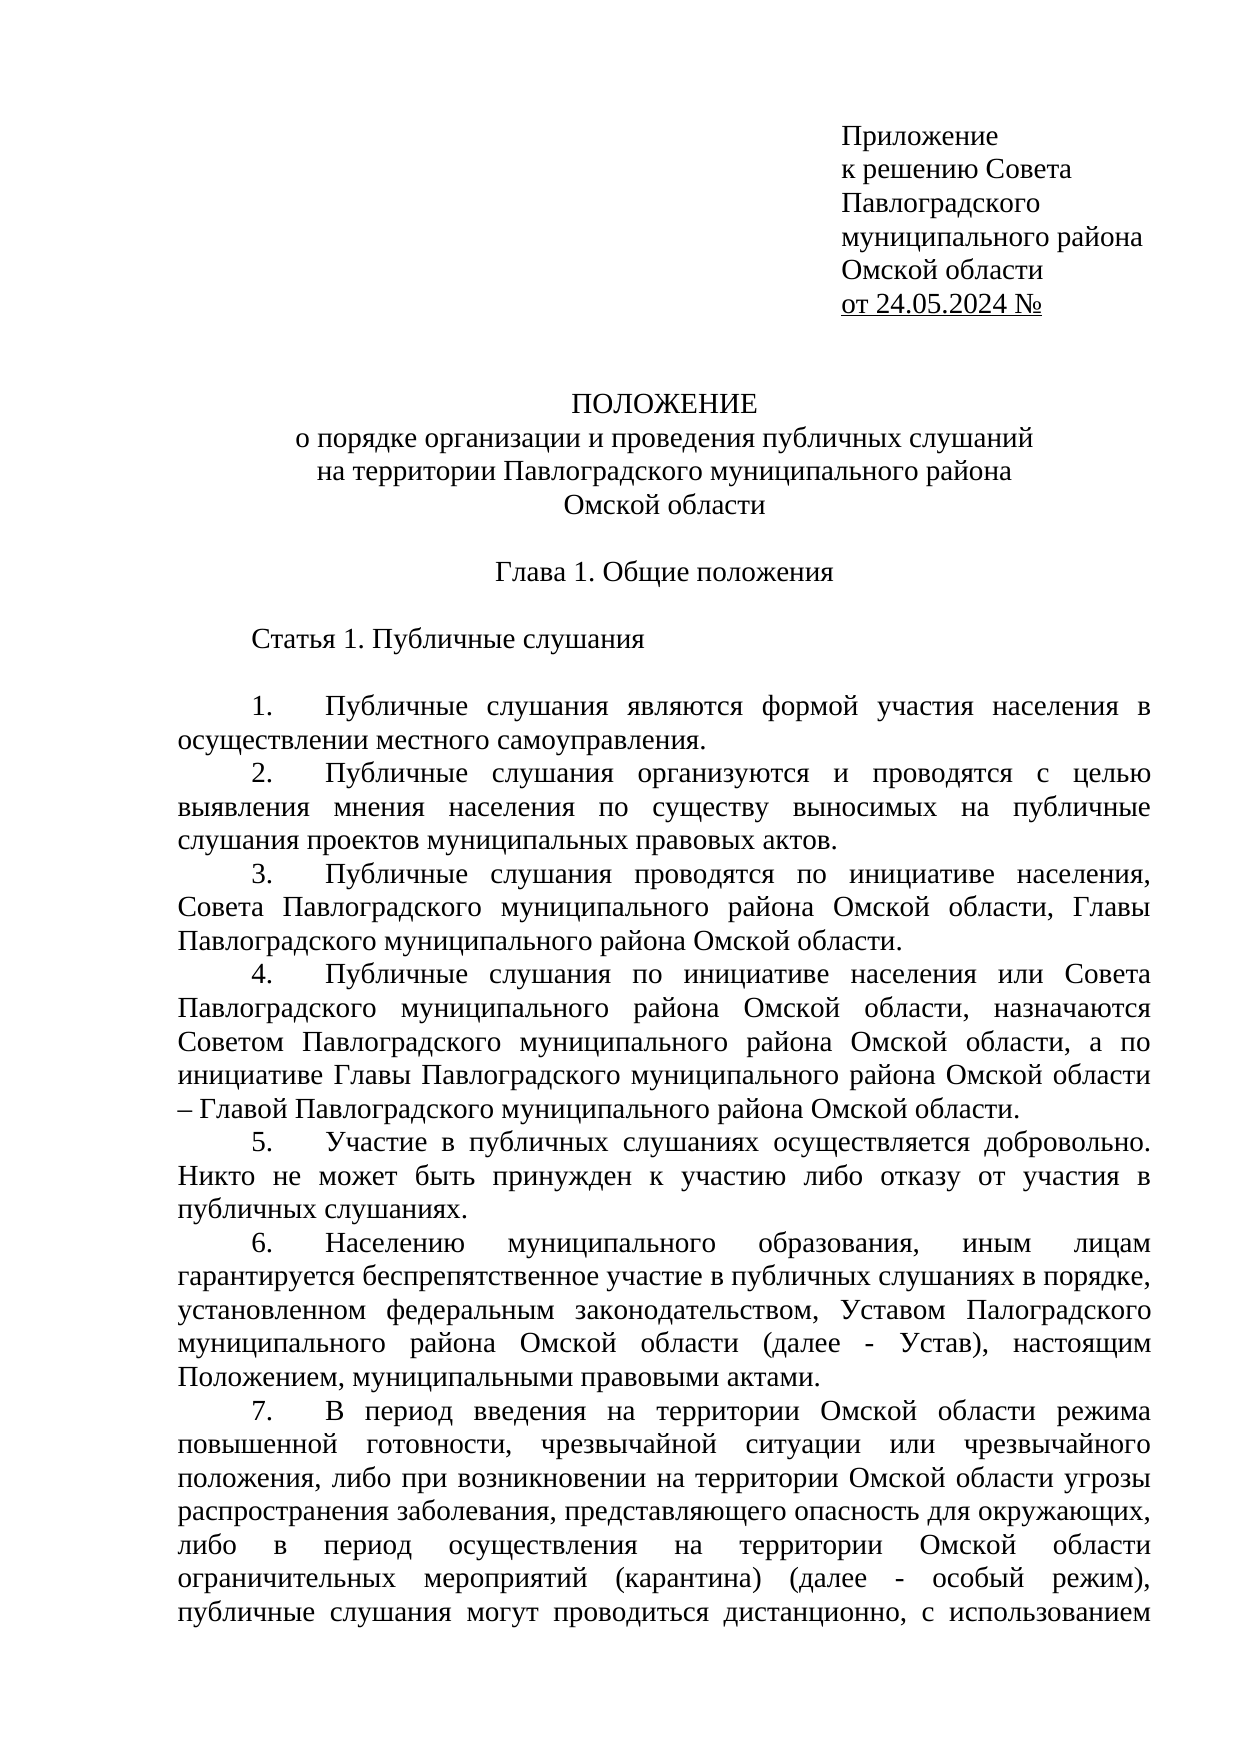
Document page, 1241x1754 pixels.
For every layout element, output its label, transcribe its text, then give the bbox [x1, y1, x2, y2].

text о порядке организации и проведения публичных слушаний [177, 420, 1152, 453]
text Приложение [784, 118, 1152, 152]
text к решению Совета [784, 152, 1152, 185]
text Статья 1. Публичные слушания [177, 621, 1152, 655]
text Омской области [767, 252, 1152, 286]
list Населению муниципального образования, иным лицам гарантируется беспрепятственное участие в публичных слушаниях в порядке, установленном федеральным законодательством, Уставом Палоградского муниципального района Омской области (далее - Устав), настоящим Положением, муниципальными правовыми актами. [177, 1225, 1152, 1393]
list Публичные слушания по инициативе населения или Совета Павлоградского муниципального района Омской области, назначаются Советом Павлоградского муниципального района Омской области, а по инициативе Главы Павлоградского муниципального района Омской области – Главой Павлоградского муниципального района Омской области. [177, 957, 1152, 1124]
text Глава 1. Общие положения [177, 554, 1152, 588]
list Участие в публичных слушаниях осуществляется добровольно. Никто не может быть принужден к участию либо отказу от участия в публичных слушаниях. [177, 1124, 1152, 1225]
list Публичные слушания организуются и проводятся с целью выявления мнения населения по существу выносимых на публичные слушания проектов муниципальных правовых актов. [177, 755, 1152, 856]
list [177, 1393, 1152, 1627]
list Публичные слушания проводятся по инициативе населения, Совета Павлоградского муниципального района Омской области, Главы Павлоградского муниципального района Омской области. [177, 856, 1152, 957]
text на территории Павлоградского муниципального района [177, 453, 1152, 487]
text Павлоградского [784, 185, 1152, 219]
text муниципального района [841, 219, 1152, 252]
list Публичные слушания являются формой участия населения в осуществлении местного самоуправления. [177, 688, 1152, 755]
text ПОЛОЖЕНИЕ [177, 386, 1152, 420]
text Омской области [177, 487, 1152, 521]
text от 24.05.2024 № [784, 286, 1152, 319]
